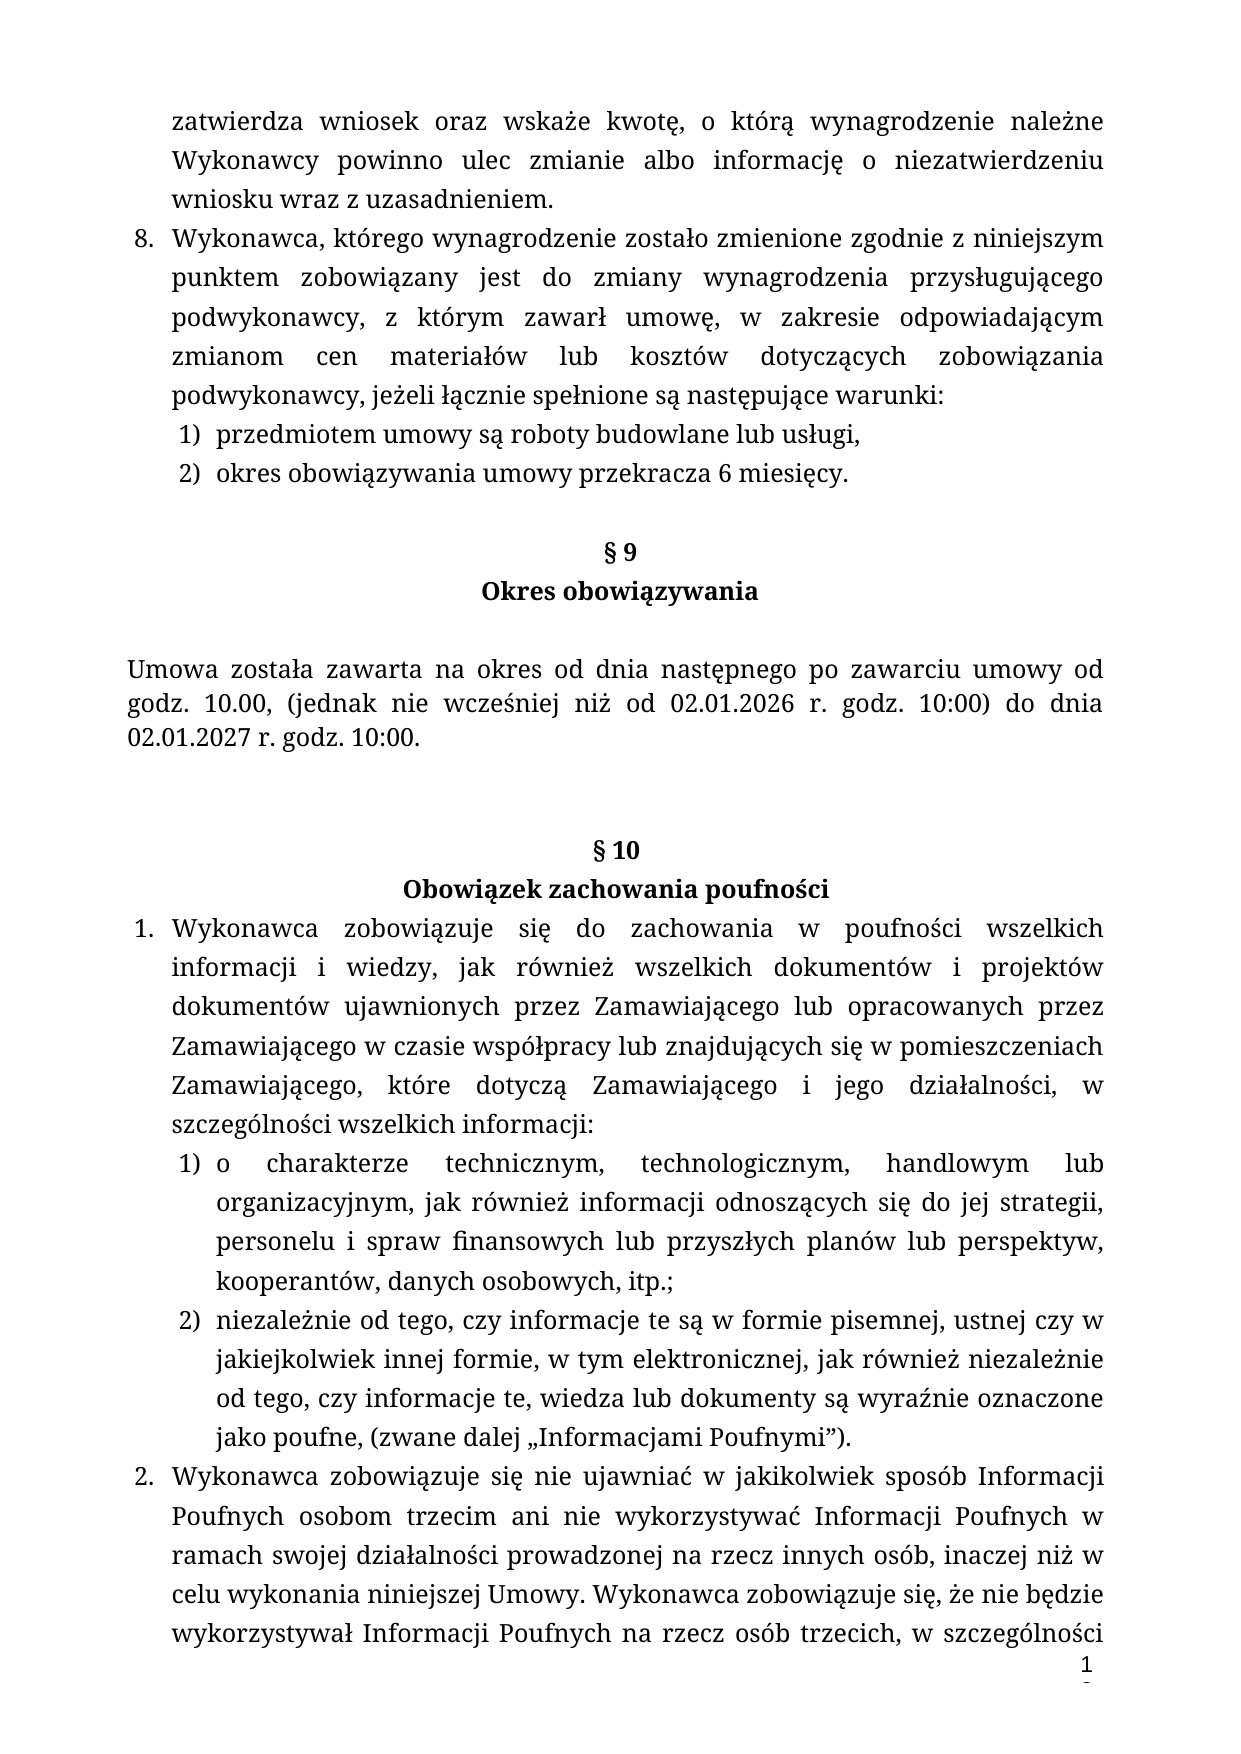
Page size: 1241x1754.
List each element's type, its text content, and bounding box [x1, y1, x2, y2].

text Okres obowiązywania [383, 573, 857, 607]
list okres obowiązywania umowy przekracza 6 miesięcy. [178, 456, 1105, 490]
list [134, 1459, 1105, 1650]
list o charakterze technicznym, technologicznym, handlowym lub organizacyjnym, jak również informacji odnoszących się do jej strategii, personelu i spraw finansowych lub przyszłych planów lub perspektyw, kooperantów, danych osobowych, itp.; [178, 1146, 1105, 1297]
text § 10 [127, 832, 1105, 866]
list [134, 103, 1105, 216]
text § 9 [383, 534, 857, 568]
list niezależnie od tego, czy informacje te są w formie pisemnej, ustnej czy w jakiejkolwiek innej formie, w tym elektronicznej, jak również niezależnie od tego, czy informacje te, wiedza lub dokumenty są wyraźnie oznaczone jako poufne, (zwane dalej „Informacjami Poufnymi”). [178, 1302, 1105, 1454]
list Wykonawca, którego wynagrodzenie zostało zmienione zgodnie z niniejszym punktem zobowiązany jest do zmiany wynagrodzenia przysługującego podwykonawcy, z którym zawarł umowę, w zakresie odpowiadającym zmianom cen materiałów lub kosztów dotyczących zobowiązania podwykonawcy, jeżeli łącznie spełnione są następujące warunki: [134, 221, 1105, 412]
list Wykonawca zobowiązuje się do zachowania w poufności wszelkich informacji i wiedzy, jak również wszelkich dokumentów i projektów dokumentów ujawnionych przez Zamawiającego lub opracowanych przez Zamawiającego w czasie współpracy lub znajdujących się w pomieszczeniach Zamawiającego, które dotyczą Zamawiającego i jego działalności, w szczególności wszelkich informacji: [134, 911, 1105, 1141]
text Obowiązek zachowania poufności [127, 871, 1105, 906]
list przedmiotem umowy są roboty budowlane lub usługi, [178, 417, 1105, 451]
text Umowa została zawarta na okres od dnia następnego po zawarciu umowy od godz. 10.00, (jednak nie wcześniej niż od 02.01.2026 r. godz. 10:00) do dnia 02.01.2027 r. godz. 10:00. [127, 652, 1105, 754]
